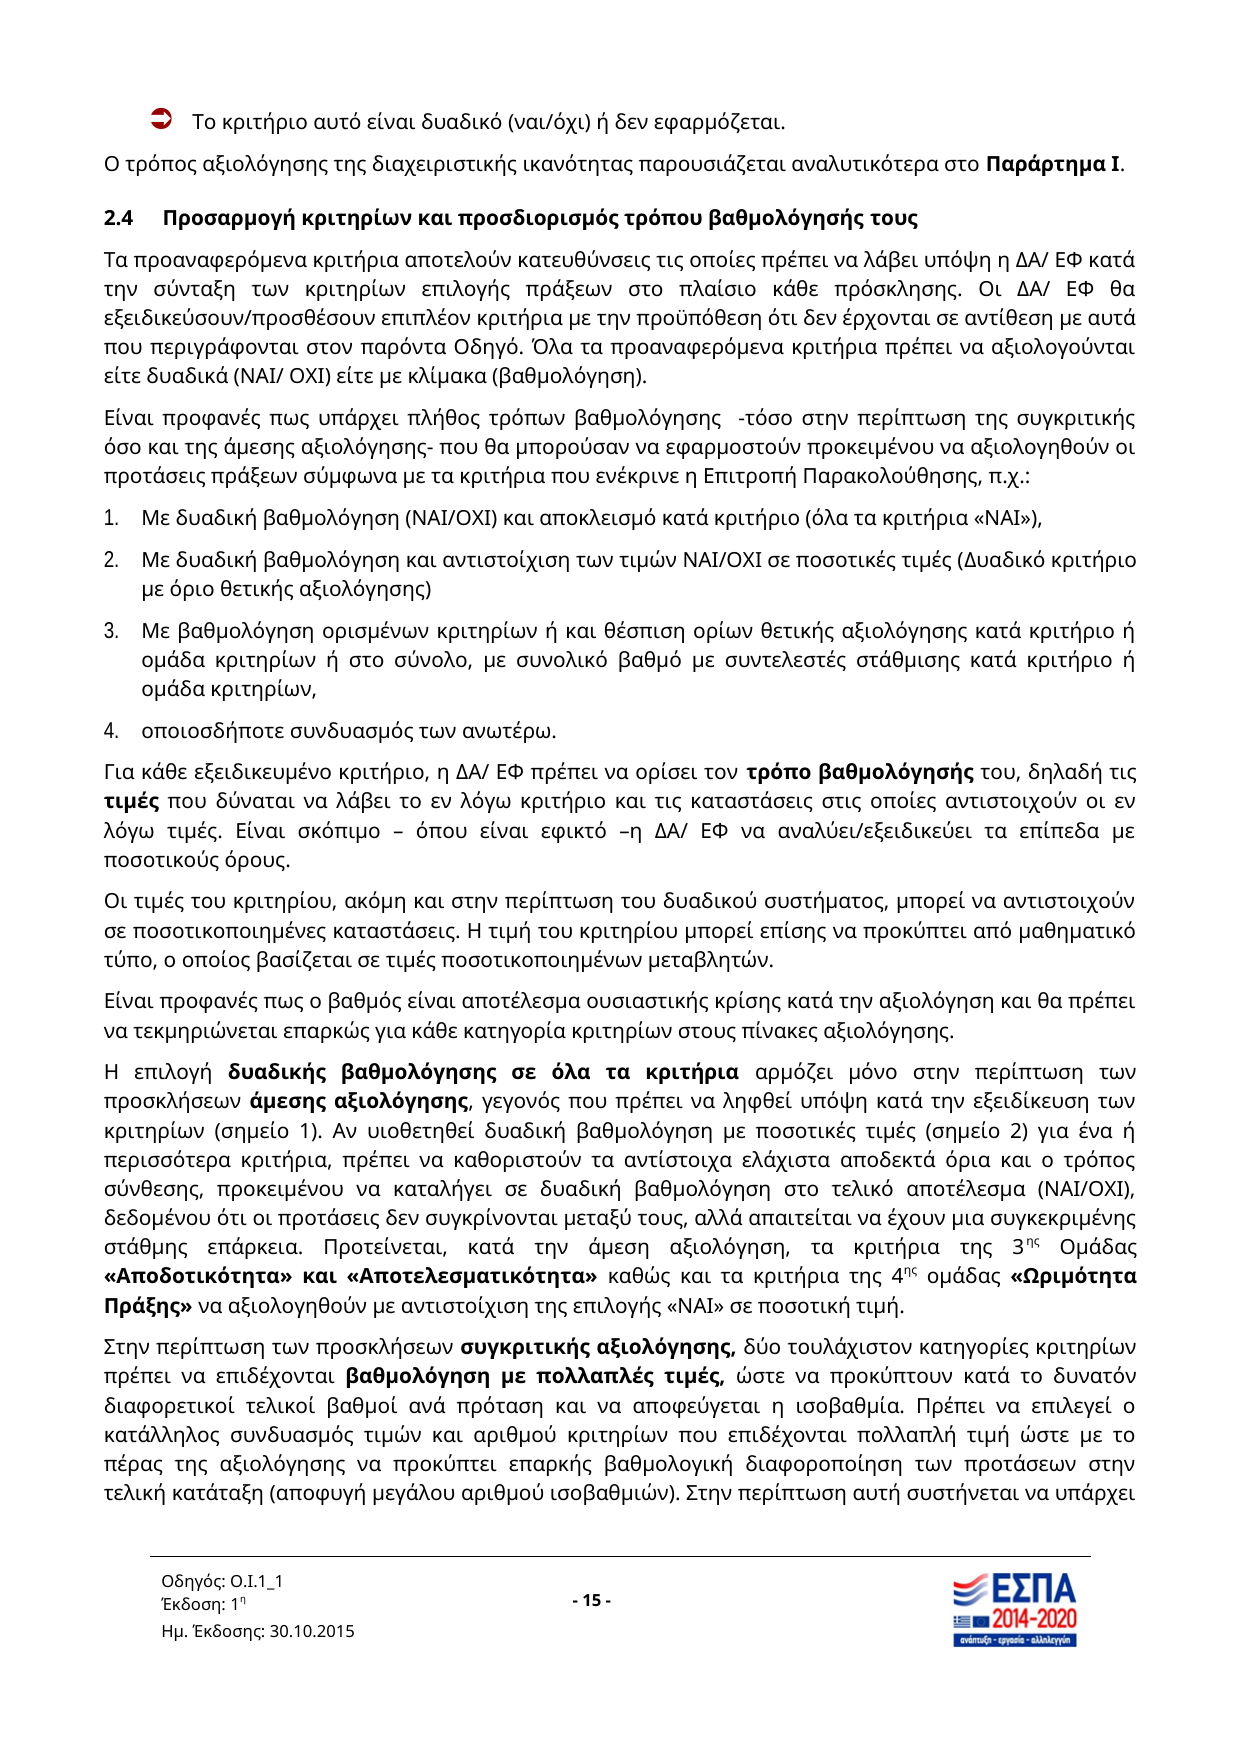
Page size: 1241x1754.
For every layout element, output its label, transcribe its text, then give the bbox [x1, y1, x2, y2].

list Με βαθμολόγηση ορισμένων κριτηρίων ή και θέσπιση ορίων θετικής αξιολόγησης κατά κριτήριο ή ομάδα κριτηρίων ή στο σύνολο, με συνολικό βαθμό με συντελεστές στάθμισης κατά κριτήριο ή ομάδα κριτηρίων, [103, 615, 1137, 702]
text Η επιλογή δυαδικής βαθμολόγησης σε όλα τα κριτήρια αρμόζει μόνο στην περίπτωση των προσκλήσεων άμεσης αξιολόγησης, γεγονός που πρέπει να ληφθεί υπόψη κατά την εξειδίκευση των κριτηρίων (σημείο 1). Αν υιοθετηθεί δυαδική βαθμολόγηση με ποσοτικές τιμές (σημείο 2) για ένα ή περισσότερα κριτήρια, πρέπει να καθοριστούν τα αντίστοιχα ελάχιστα αποδεκτά όρια και ο τρόπος σύνθεσης, προκειμένου να καταλήγει σε δυαδική βαθμολόγηση στο τελικό αποτέλεσμα (ΝΑΙ/ΟΧΙ), δεδομένου ότι οι προτάσεις δεν συγκρίνονται μεταξύ τους, αλλά απαιτείται να έχουν μια συγκεκριμένης στάθμης επάρκεια. Προτείνεται, κατά την άμεση αξιολόγηση, τα κριτήρια της 3ης Ομάδας «Αποδοτικότητα» και «Αποτελεσματικότητα» καθώς και τα κριτήρια της 4ης ομάδας «Ωριμότητα Πράξης» να αξιολογηθούν με αντιστοίχιση της επιλογής «ΝΑΙ» σε ποσοτική τιμή. [103, 1056, 1137, 1319]
text Είναι προφανές πως υπάρχει πλήθος τρόπων βαθμολόγησης -τόσο στην περίπτωση της συγκριτικής όσο και της άμεσης αξιολόγησης- που θα μπορούσαν να εφαρμοστούν προκειμένου να αξιολογηθούν οι προτάσεις πράξεων σύμφωνα με τα κριτήρια που ενέκρινε η Επιτροπή Παρακολούθησης, π.χ.: [103, 402, 1137, 490]
list Το κριτήριο αυτό είναι δυαδικό (ναι/όχι) ή δεν εφαρμόζεται. [148, 106, 1137, 136]
list Με δυαδική βαθμολόγηση και αντιστοίχιση των τιμών ΝΑΙ/ΟΧΙ σε ποσοτικές τιμές (Δυαδικό κριτήριο με όριο θετικής αξιολόγησης) [103, 544, 1137, 602]
list Με δυαδική βαθμολόγηση (ΝΑΙ/ΟΧΙ) και αποκλεισμό κατά κριτήριο (όλα τα κριτήρια «ΝΑΙ»), [103, 502, 1137, 531]
subtitle Προσαρμογή κριτηρίων και προσδιορισμός τρόπου βαθμολόγησής τους [103, 202, 1137, 231]
text Τα προαναφερόμενα κριτήρια αποτελούν κατευθύνσεις τις οποίες πρέπει να λάβει υπόψη η ΔΑ/ ΕΦ κατά την σύνταξη των κριτηρίων επιλογής πράξεων στο πλαίσιο κάθε πρόσκλησης. Οι ΔΑ/ ΕΦ θα εξειδικεύσουν/προσθέσουν επιπλέον κριτήρια με την προϋπόθεση ότι δεν έρχονται σε αντίθεση με αυτά που περιγράφονται στον παρόντα Οδηγό. Όλα τα προαναφερόμενα κριτήρια πρέπει να αξιολογούνται είτε δυαδικά (ΝΑΙ/ ΟΧΙ) είτε με κλίμακα (βαθμολόγηση). [103, 244, 1137, 390]
list Ο τρόπος αξιολόγησης της διαχειριστικής ικανότητας παρουσιάζεται αναλυτικότερα στο Παράρτημα Ι. [103, 148, 1137, 177]
text Οι τιμές του κριτηρίου, ακόμη και στην περίπτωση του δυαδικού συστήματος, μπορεί να αντιστοιχούν σε ποσοτικοποιημένες καταστάσεις. Η τιμή του κριτηρίου μπορεί επίσης να προκύπτει από μαθηματικό τύπο, ο οποίος βασίζεται σε τιμές ποσοτικοποιημένων μεταβλητών. [103, 886, 1137, 973]
text Για κάθε εξειδικευμένο κριτήριο, η ΔΑ/ ΕΦ πρέπει να ορίσει τον τρόπο βαθμολόγησής του, δηλαδή τις τιμές που δύναται να λάβει το εν λόγω κριτήριο και τις καταστάσεις στις οποίες αντιστοιχούν οι εν λόγω τιμές. Είναι σκόπιμο – όπου είναι εφικτό –η ΔΑ/ ΕΦ να αναλύει/εξειδικεύει τα επίπεδα με ποσοτικούς όρους. [103, 756, 1137, 873]
picture [950, 1571, 1080, 1649]
list οποιοσδήποτε συνδυασμός των ανωτέρω. [103, 715, 1137, 744]
text Είναι προφανές πως ο βαθμός είναι αποτέλεσμα ουσιαστικής κρίσης κατά την αξιολόγηση και θα πρέπει να τεκμηριώνεται επαρκώς για κάθε κατηγορία κριτηρίων στους πίνακες αξιολόγησης. [103, 986, 1137, 1044]
